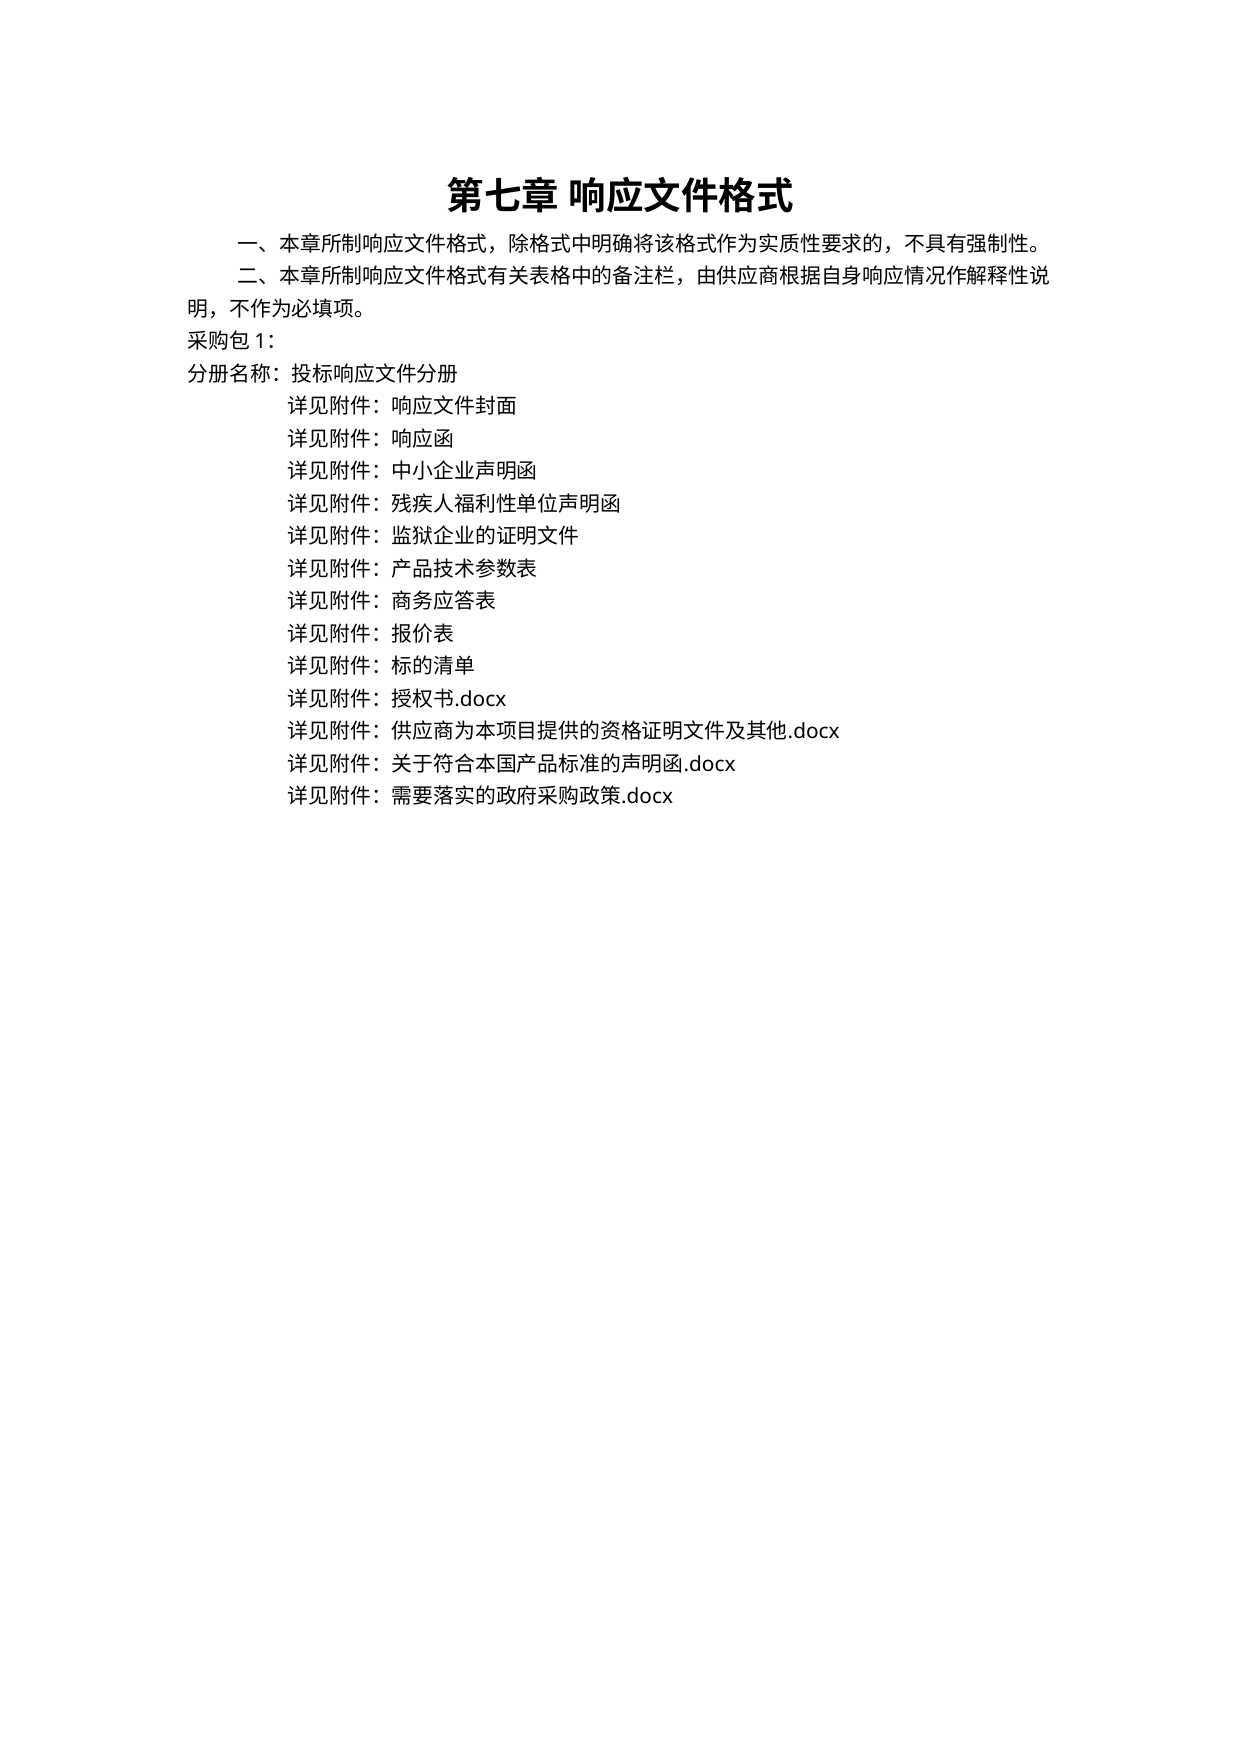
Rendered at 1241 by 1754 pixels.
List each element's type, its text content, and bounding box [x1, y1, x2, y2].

text 详见附件：中小企业声明函 [187, 454, 1053, 487]
text 分册名称：投标响应文件分册 [187, 357, 1053, 389]
text 采购包1： [187, 324, 1053, 357]
text 一、本章所制响应文件格式，除格式中明确将该格式作为实质性要求的，不具有强制性。 [187, 227, 1053, 259]
text 详见附件：残疾人福利性单位声明函 [187, 487, 1053, 519]
text 详见附件：监狱企业的证明文件 [187, 519, 1053, 552]
text 详见附件：供应商为本项目提供的资格证明文件及其他.docx [187, 714, 1053, 747]
text 详见附件：关于符合本国产品标准的声明函.docx [187, 747, 1053, 779]
text 详见附件：产品技术参数表 [187, 552, 1053, 584]
text 第七章 响应文件格式 [187, 162, 1053, 227]
text 详见附件：标的清单 [187, 649, 1053, 682]
text 二、本章所制响应文件格式有关表格中的备注栏，由供应商根据自身响应情况作解释性说明，不作为必填项。 [187, 259, 1053, 324]
text 详见附件：报价表 [187, 617, 1053, 649]
text 详见附件：响应文件封面 [187, 389, 1053, 422]
text 详见附件：授权书.docx [187, 682, 1053, 714]
text 详见附件：响应函 [187, 422, 1053, 454]
text 详见附件：需要落实的政府采购政策.docx [187, 779, 1053, 812]
text 详见附件：商务应答表 [187, 584, 1053, 617]
